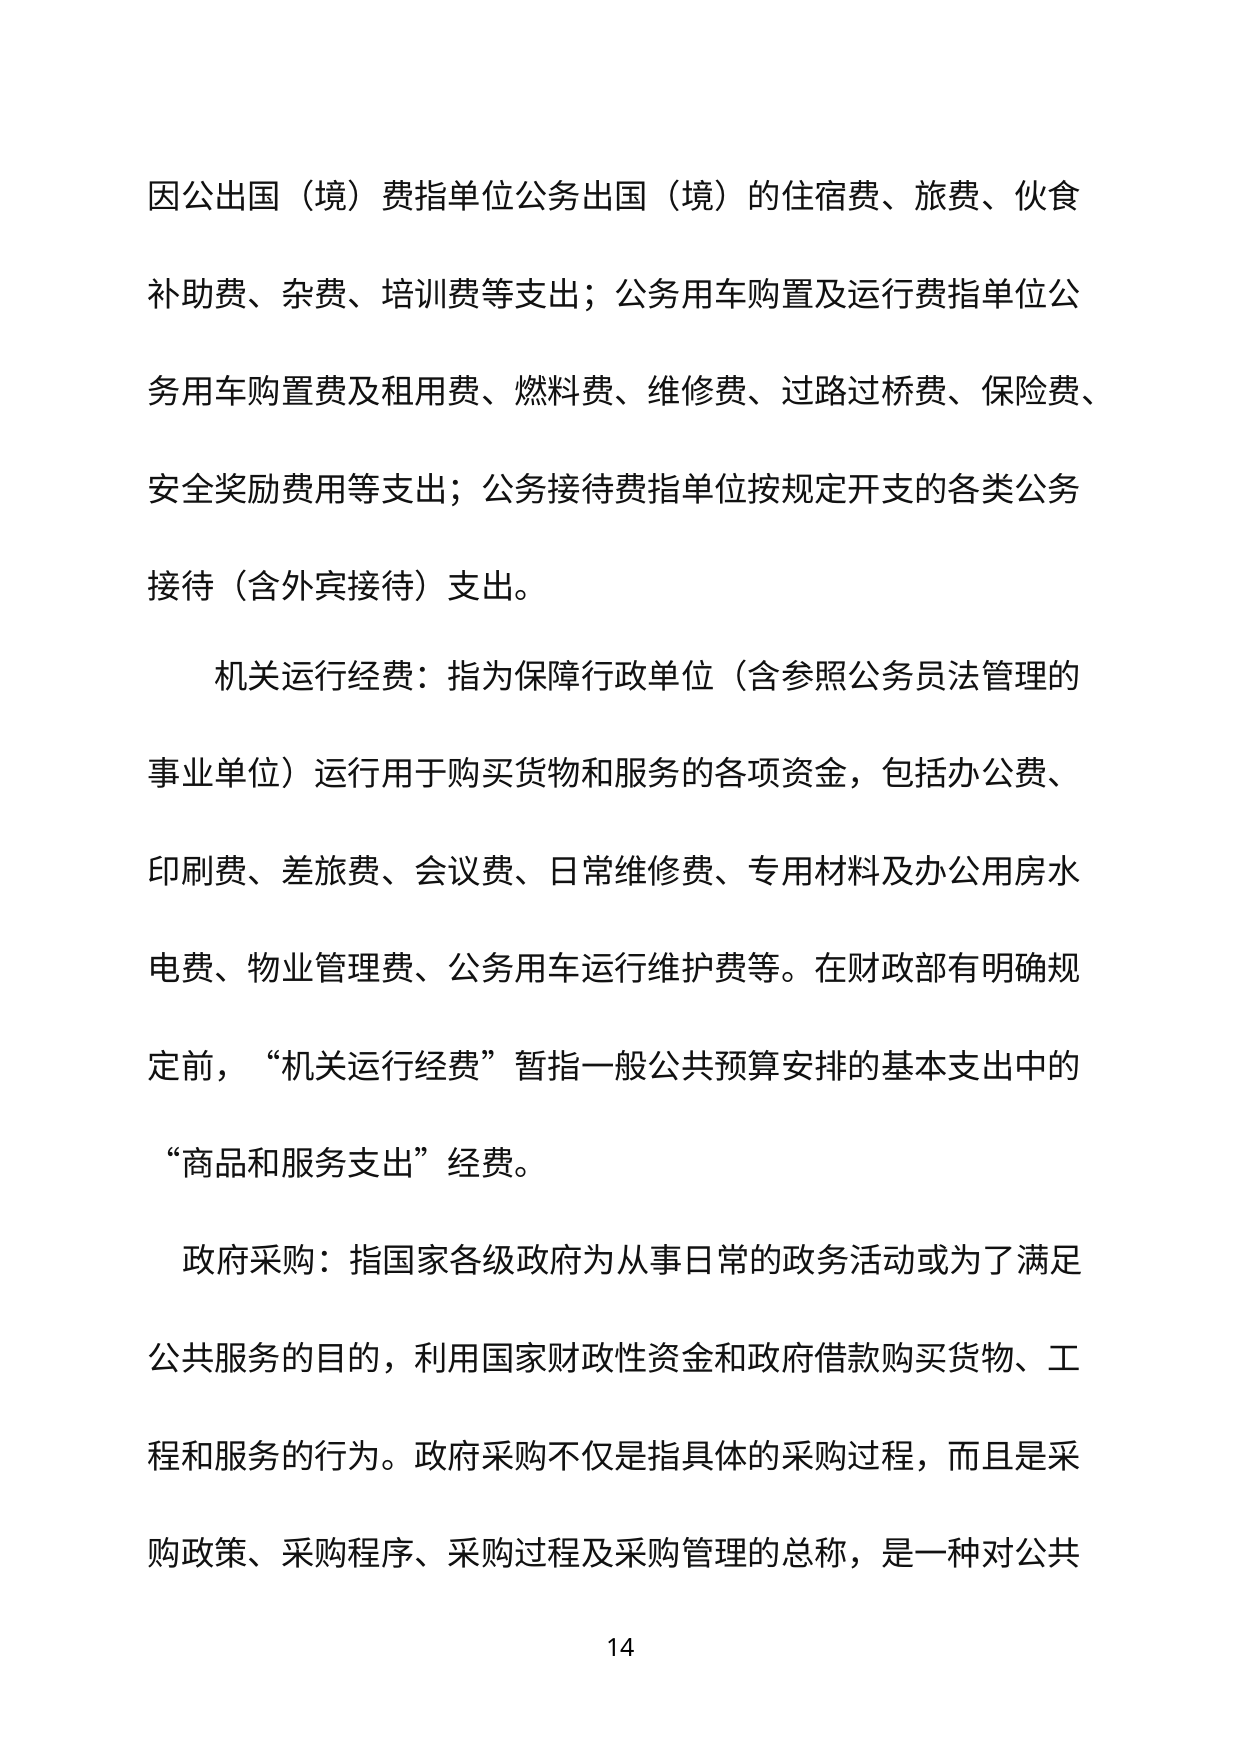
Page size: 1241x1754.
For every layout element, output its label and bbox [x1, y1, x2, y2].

text [148, 162, 1092, 617]
text [148, 641, 1092, 1583]
